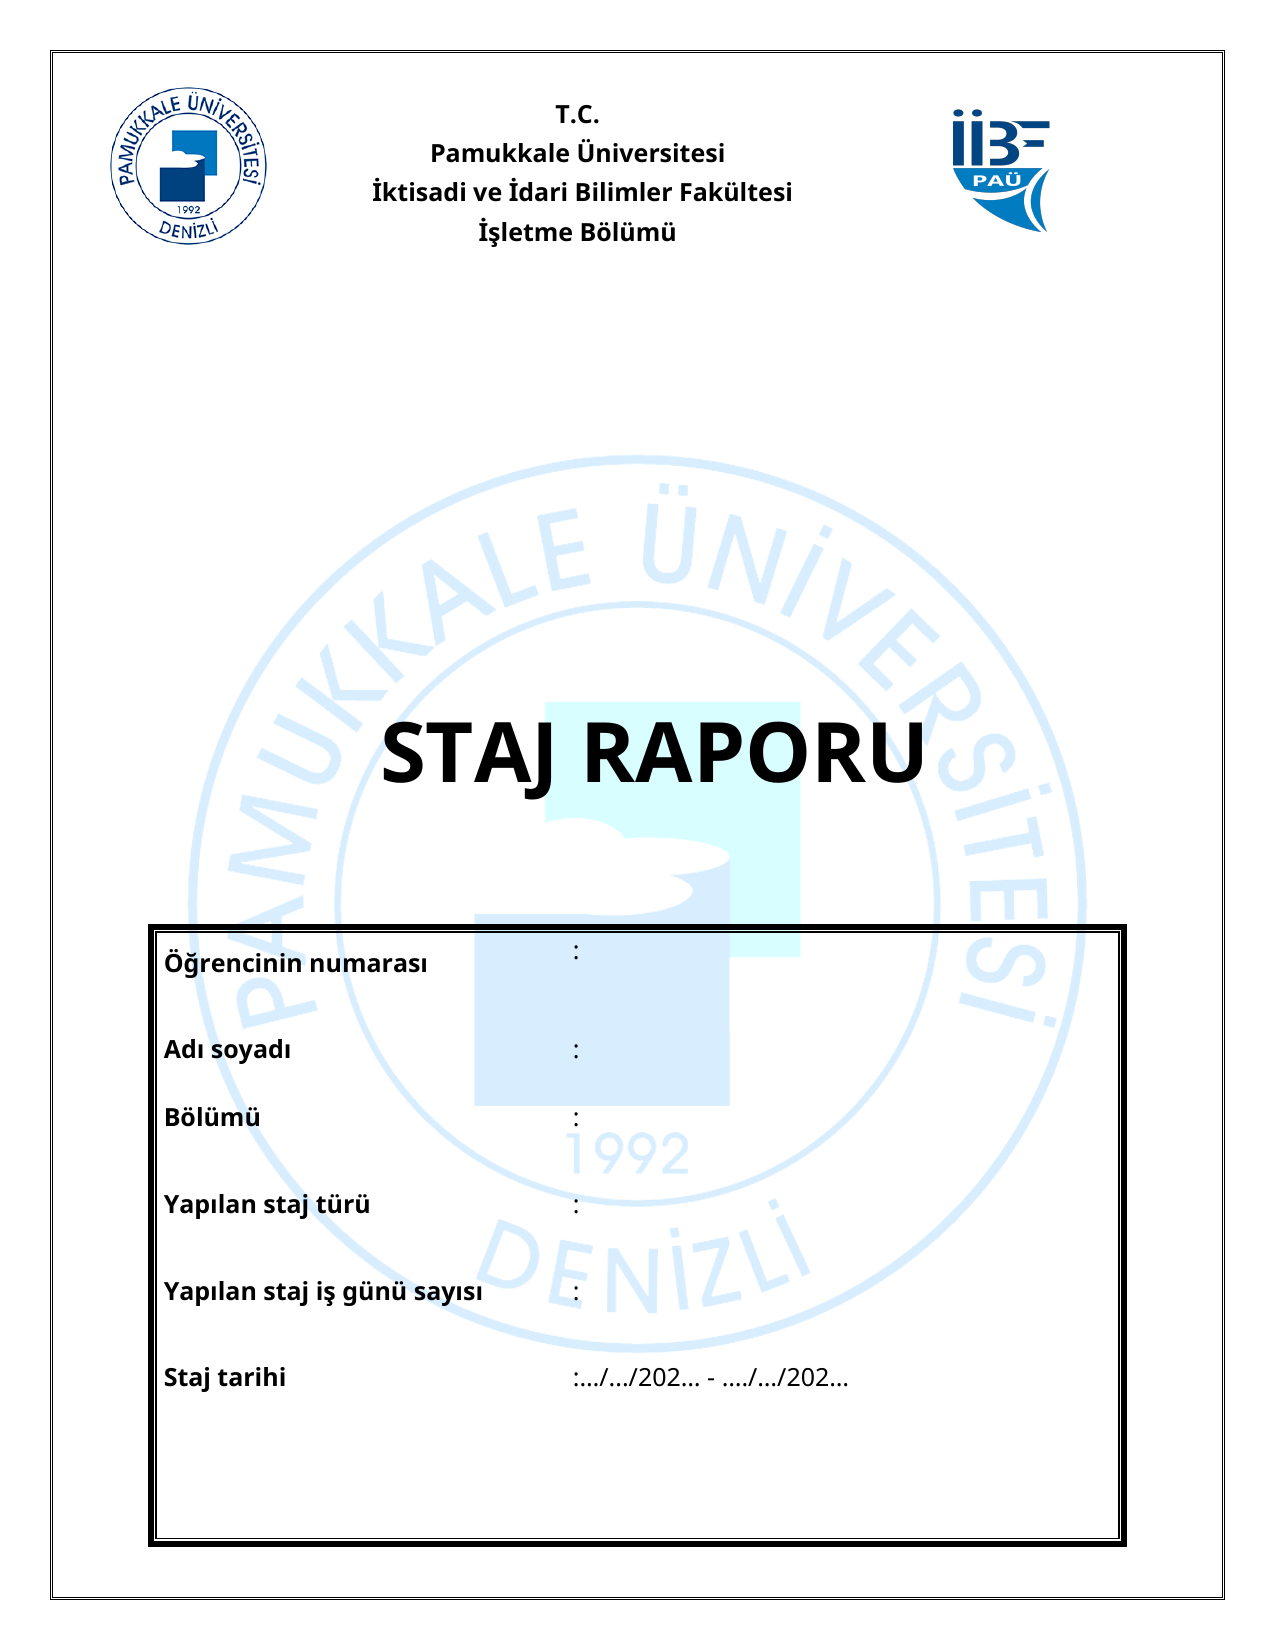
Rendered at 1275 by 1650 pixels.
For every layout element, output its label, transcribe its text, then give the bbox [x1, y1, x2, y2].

table_header STAJ RAPORU [148, 306, 1162, 923]
picture [107, 84, 269, 247]
picture [933, 86, 1074, 257]
